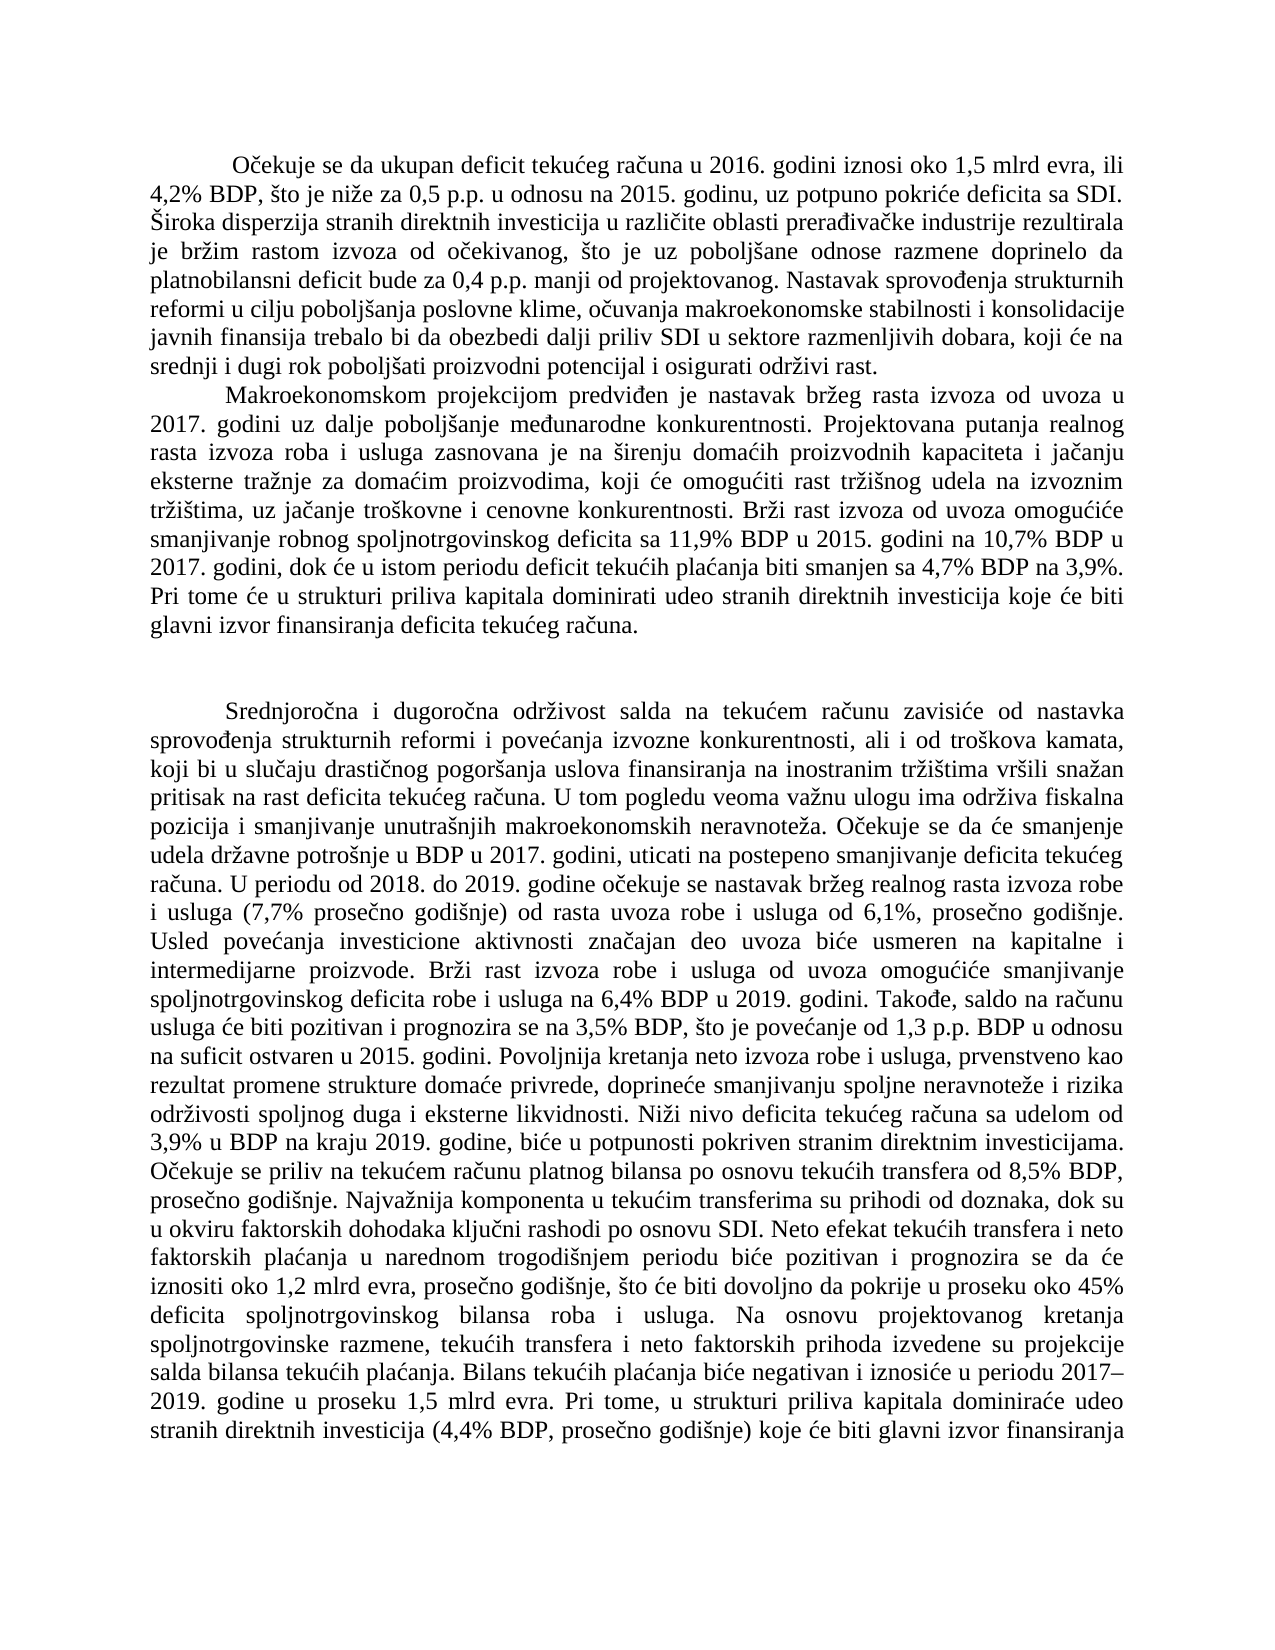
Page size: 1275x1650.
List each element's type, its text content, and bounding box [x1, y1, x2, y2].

text Makroekonomskom projekcijom predviđen je nastavak bržeg rasta izvoza od uvoza u 2017. godini uz dalje poboljšanje međunarodne konkurentnosti. Projektovana putanja realnog rasta izvoza roba i usluga zasnovana je na širenju domaćih proizvodnih kapaciteta i jačanju eksterne tražnje za domaćim proizvodima, koji će omogućiti rast tržišnog udela na izvoznim tržištima, uz jačanje troškovne i cenovne konkurentnosti. Brži rast izvoza od uvoza omogućiće smanjivanje robnog spoljnotrgovinskog deficita sa 11,9% BDP u 2015. godini na 10,7% BDP u 2017. godini, dok će u istom periodu deficit tekućih plaćanja biti smanjen sa 4,7% BDP na 3,9%. Pri tome će u strukturi priliva kapitala dominirati udeo stranih direktnih investicija koje će biti glavni izvor finansiranja deficita tekućeg računa. [150, 380, 1125, 639]
text Očekuje se da ukupan deficit tekućeg računa u 2016. godini iznosi oko 1,5 mlrd evra, ili 4,2% BDP, što je niže za 0,5 p.p. u odnosu na 2015. godinu, uz potpuno pokriće deficita sa SDI. Široka disperzija stranih direktnih investicija u različite oblasti prerađivačke industrije rezultirala je bržim rastom izvoza od očekivanog, što je uz poboljšane odnose razmene doprinelo da platnobilansni deficit bude za 0,4 p.p. manji od projektovanog. Nastavak sprovođenja strukturnih reformi u cilju poboljšanja poslovne klime, očuvanja makroekonomske stabilnosti i konsolidacije javnih finansija trebalo bi da obezbedi dalji priliv SDI u sektore razmenljivih dobara, koji će na srednji i dugi rok poboljšati proizvodni potencijal i osigurati održivi rast. [150, 150, 1125, 380]
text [150, 696, 1125, 1444]
